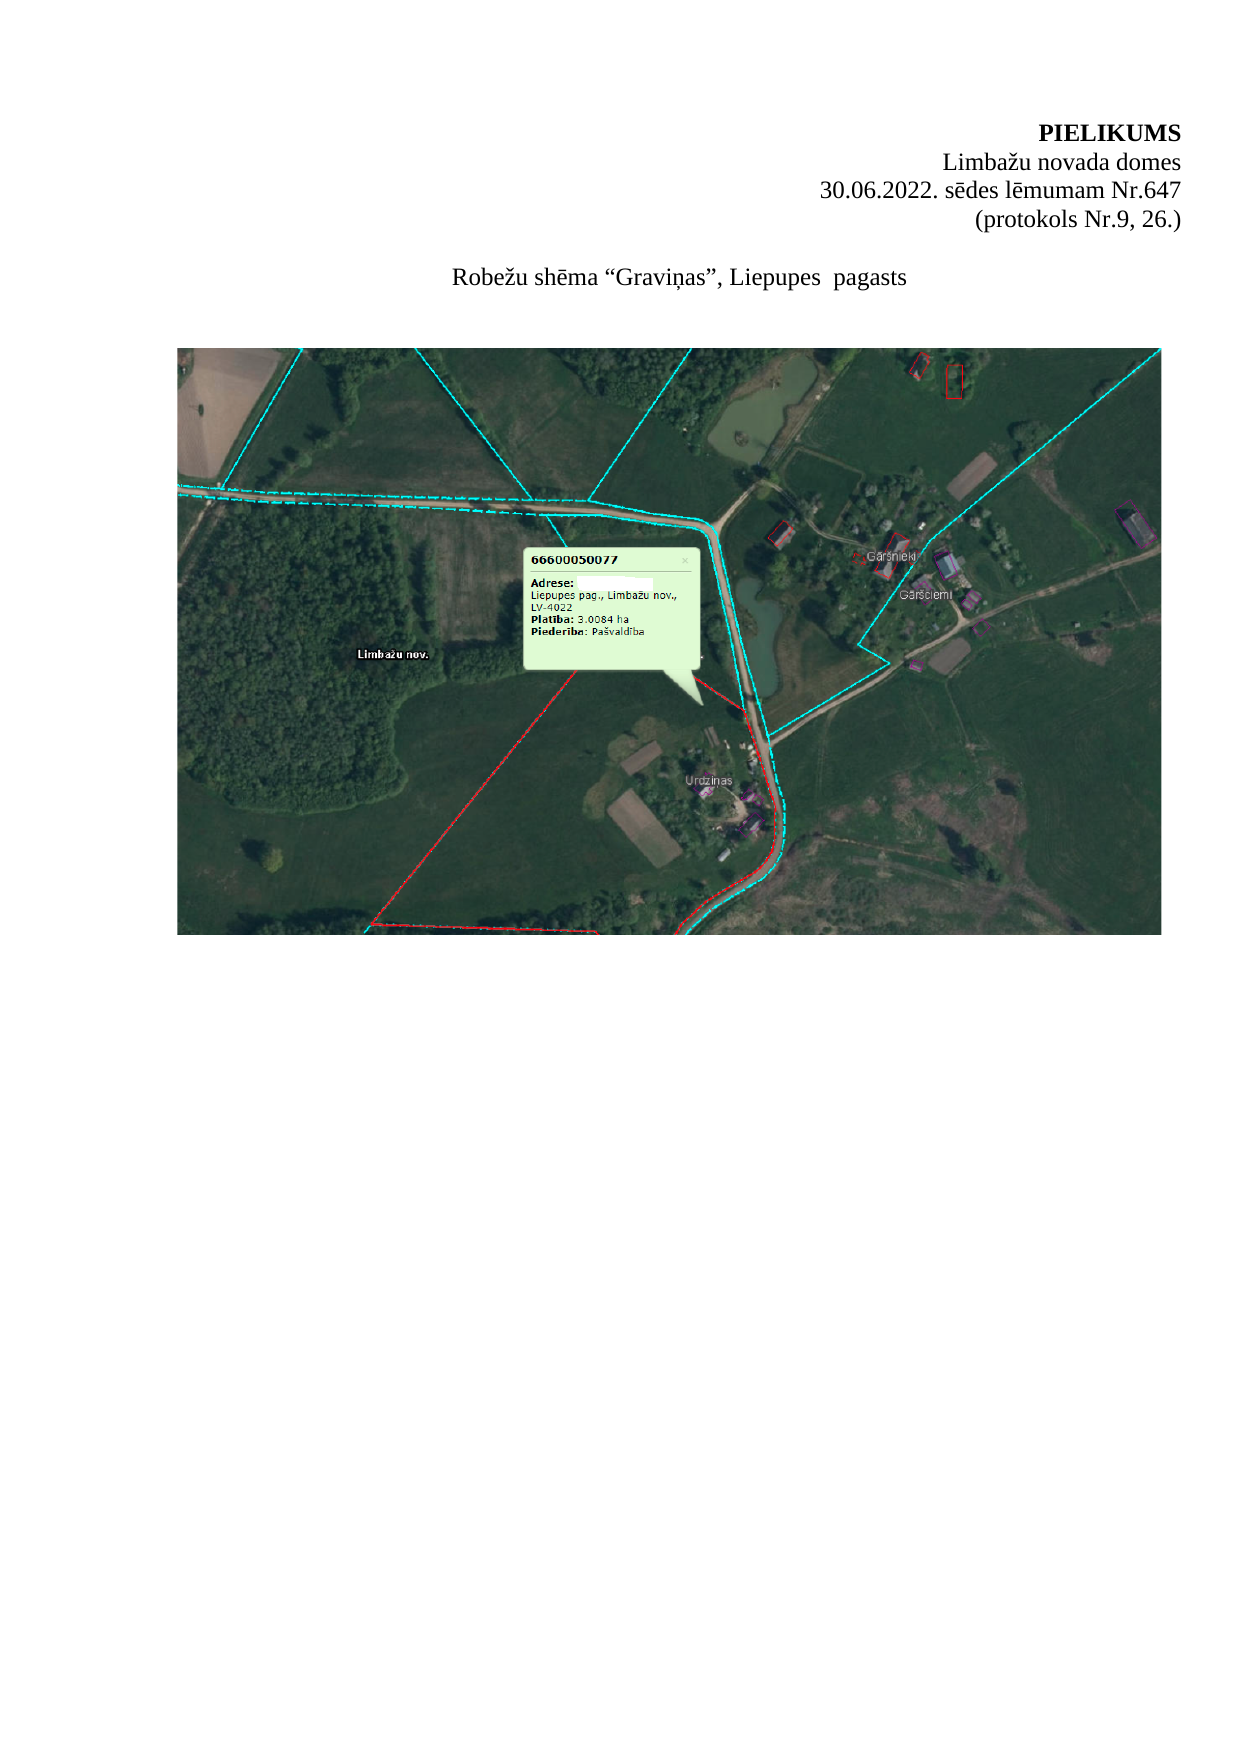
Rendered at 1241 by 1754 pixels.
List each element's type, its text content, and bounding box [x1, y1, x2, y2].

picture [177, 348, 1162, 935]
text Limbažu novada domes [177, 147, 1181, 176]
text PIELIKUMS [177, 118, 1181, 147]
text 30.06.2022. sēdes lēmumam Nr.647 [177, 176, 1181, 204]
text Robežu shēma “Graviņas”, Liepupes pagasts [177, 262, 1181, 291]
text (protokols Nr.9, 26.) [177, 204, 1181, 233]
